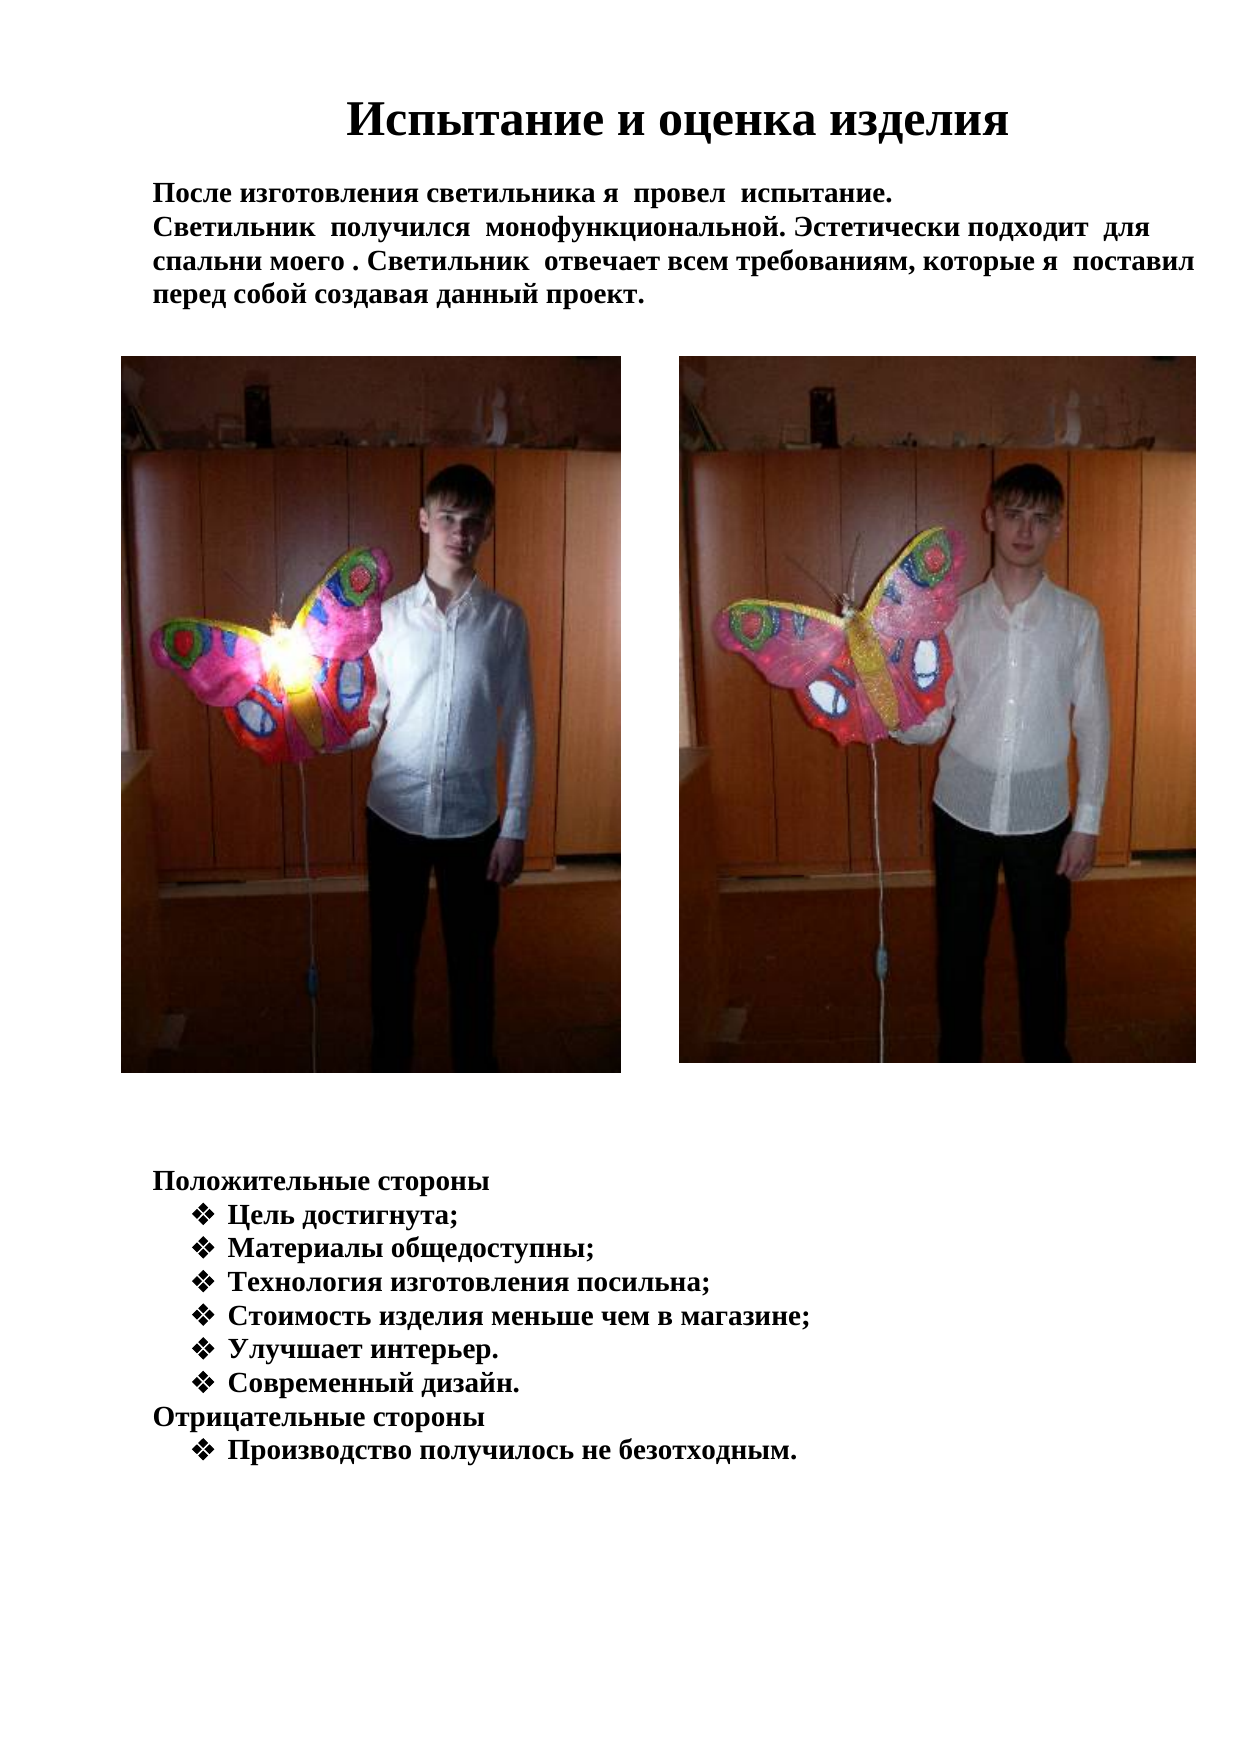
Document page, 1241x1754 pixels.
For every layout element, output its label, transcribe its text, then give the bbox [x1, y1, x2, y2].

picture [121, 356, 621, 1073]
picture [679, 356, 1196, 1063]
list Технология изготовления посильна; [190, 1264, 1203, 1298]
list Материалы общедоступны; [190, 1231, 1203, 1264]
text Отрицательные стороны [152, 1399, 1203, 1432]
list Цель достигнута; [190, 1197, 1203, 1231]
text После изготовления светильника я провел испытание. [152, 176, 1203, 209]
text Испытание и оценка изделия [152, 89, 1203, 146]
list Стоимость изделия меньше чем в магазине; [190, 1298, 1203, 1332]
list Улучшает интерьер. [190, 1332, 1203, 1365]
list Производство получилось не безотходным. [190, 1432, 1203, 1466]
text Положительные стороны [152, 1163, 1203, 1197]
text Светильник получился монофункциональной. Эстетически подходит для спальни моего . Светильник отвечает всем требованиям, которые я поставил перед собой создавая данный проект. [152, 209, 1203, 310]
list Современный дизайн. [190, 1365, 1203, 1399]
